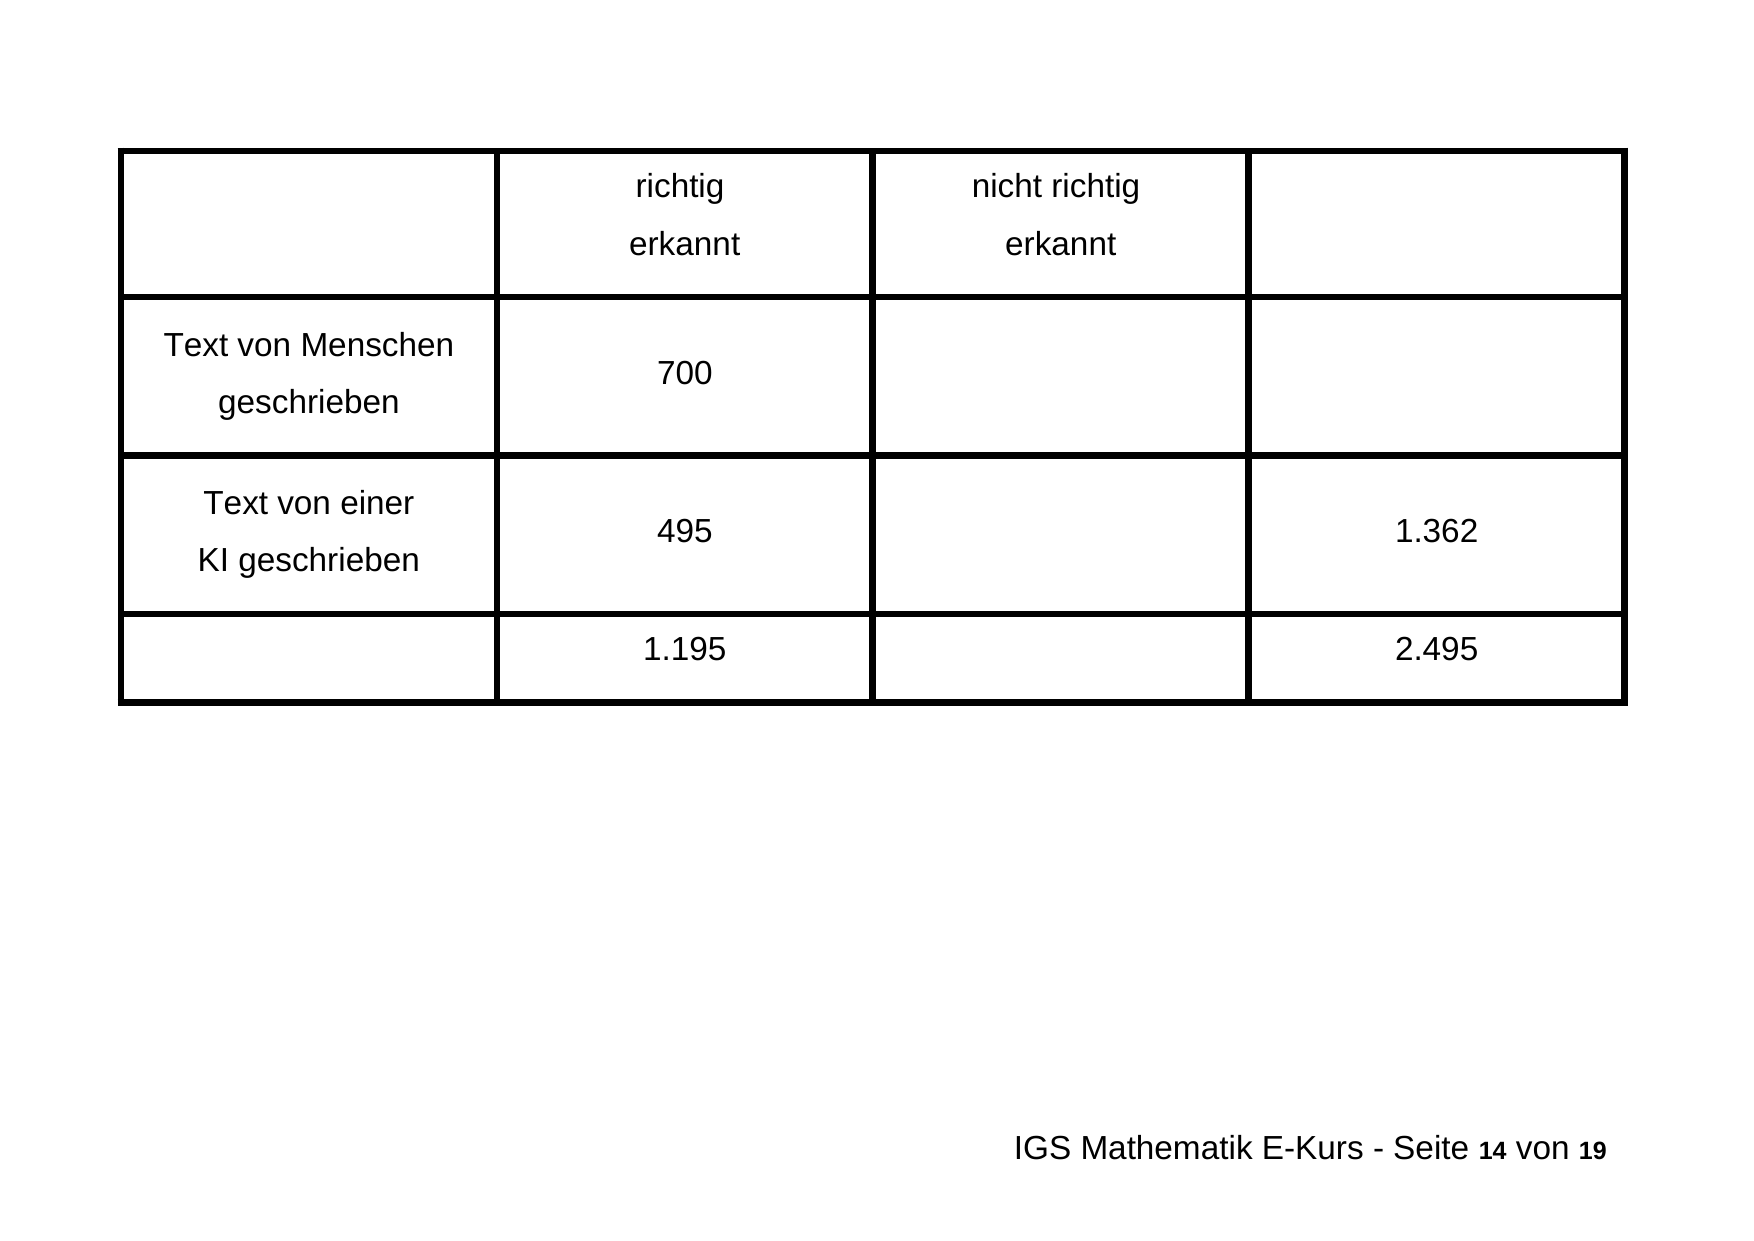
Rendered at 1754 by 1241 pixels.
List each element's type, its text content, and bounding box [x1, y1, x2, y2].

table_cell Text von einer KI geschrieben [124, 459, 494, 611]
table_cell Text von Menschen geschrieben [124, 300, 494, 452]
table_cell 495 [500, 459, 869, 611]
table_header nicht richtig erkannt [876, 154, 1245, 294]
table_header [1252, 154, 1621, 294]
table_cell [876, 459, 1245, 611]
table_cell 1.362 [1252, 459, 1621, 611]
table_header richtig erkannt [500, 154, 869, 294]
table_cell 700 [500, 300, 869, 452]
table_cell [876, 617, 1245, 699]
table_header [124, 154, 494, 294]
table_cell [876, 300, 1245, 452]
table_cell [124, 617, 494, 699]
table_cell 2.495 [1252, 617, 1621, 699]
table_cell 1.195 [500, 617, 869, 699]
table_cell [1252, 300, 1621, 452]
